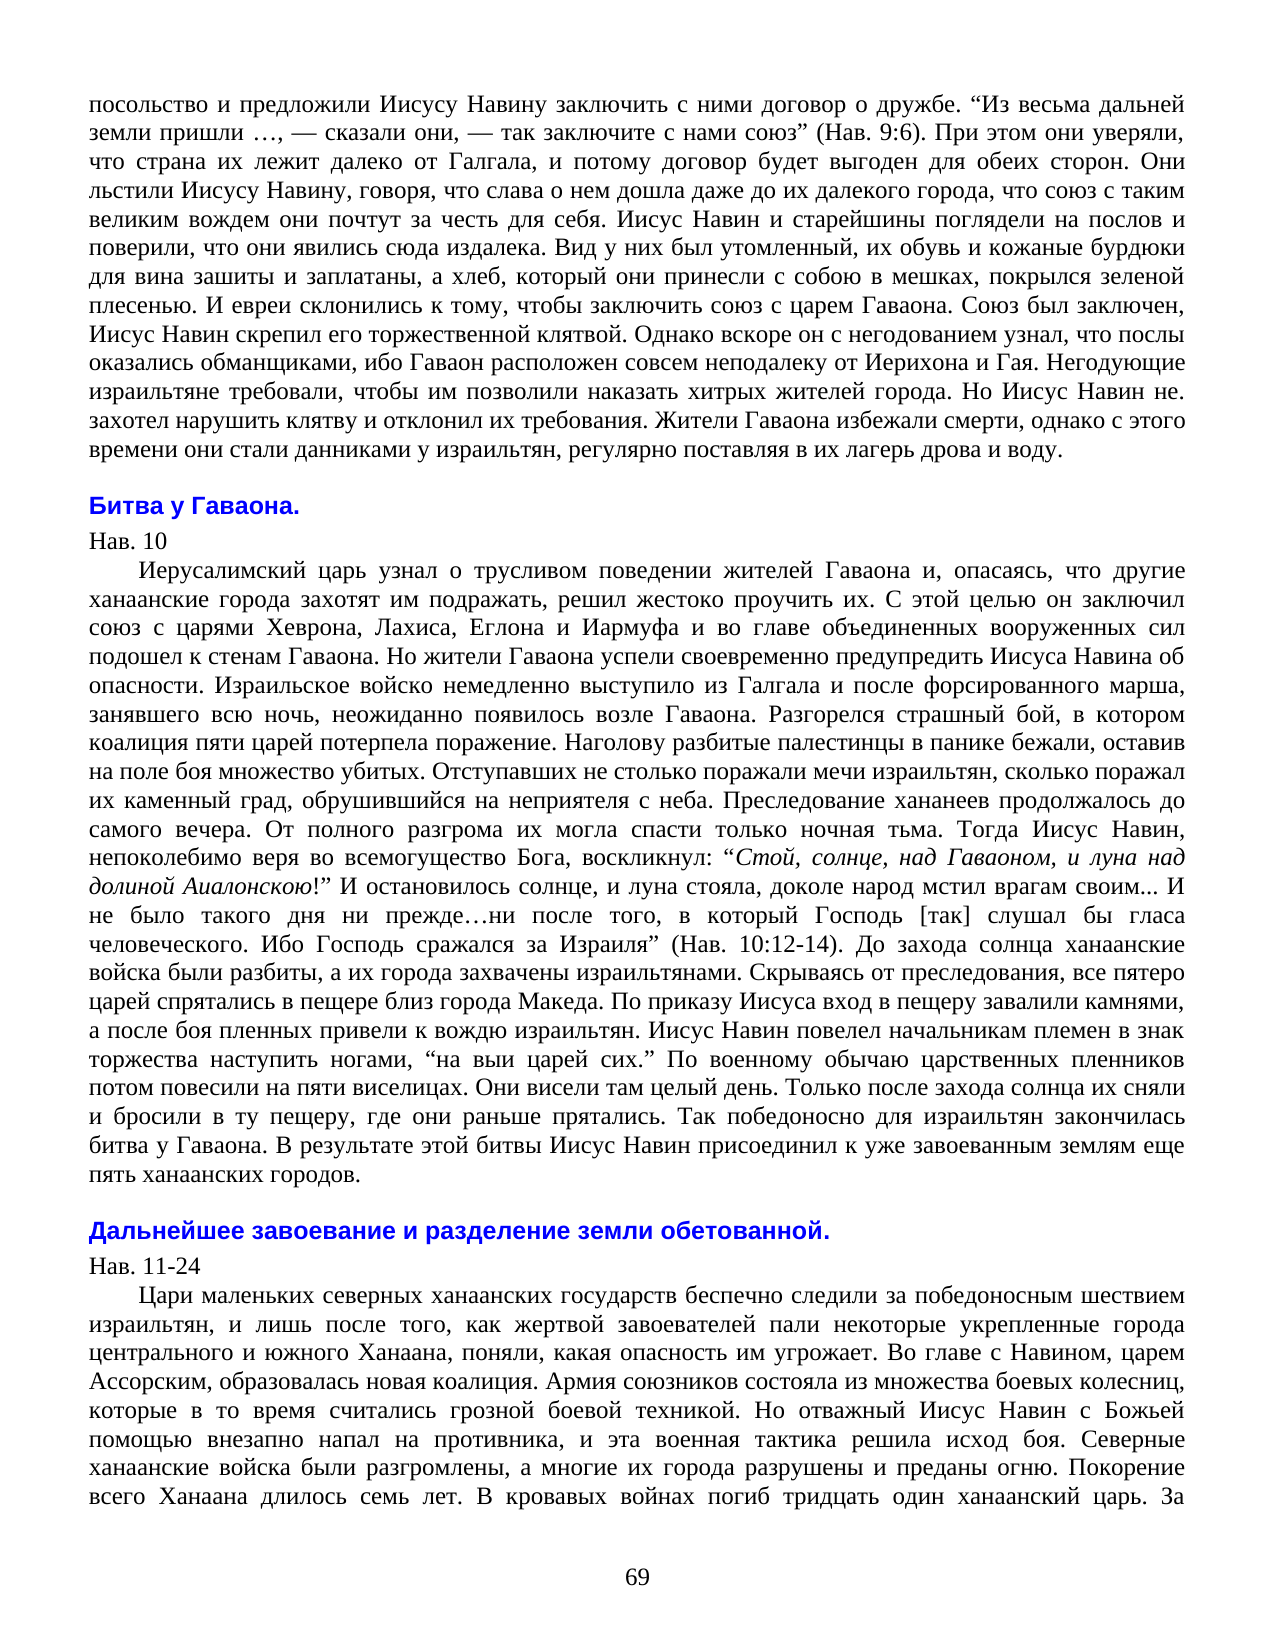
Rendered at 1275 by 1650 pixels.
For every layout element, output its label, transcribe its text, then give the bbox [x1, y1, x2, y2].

text Нав. 10 [89, 526, 1186, 555]
text Иерусалимский царь узнал о трусливом поведении жителей Гаваона и, опасаясь, что другие ханаанские города захотят им подражать, решил жестоко проучить их. С этой целью он заключил союз с царями Хеврона, Лахиса, Еглона и Иармуфа и во главе объединенных вооруженных сил подошел к стенам Гаваона. Но жители Гаваона успели своевременно предупредить Иисуса Навина об опасности. Израильское войско немедленно выступило из Галгала и после форсированного марша, занявшего всю ночь, неожиданно появилось возле Гаваона. Разгорелся страшный бой, в котором коалиция пяти царей потерпела поражение. Наголову разбитые палестинцы в панике бежали, оставив на поле боя множество убитых. Отступавших не столько поражали мечи израильтян, сколько поражал их каменный град, обрушившийся на неприятеля с неба. Преследование хананеев продолжалось до самого вечера. От полного разгрома их могла спасти только ночная тьма. Тогда Иисус Навин, непоколебимо веря во всемогущество Бога, воскликнул: “Стой, солнце, над Гаваоном, и луна над долиной Аиалонскою!” И остановилось солнце, и луна стояла, доколе народ мстил врагам своим... И не было такого дня ни прежде…ни после того, в который Господь [так] слушал бы гласа человеческого. Ибо Господь сражался за Израиля” (Нав. 10:12-14). До захода солнца ханаанские войска были разбиты, а их города захвачены израильтянами. Скрываясь от преследования, все пятеро царей спрятались в пещере близ города Македа. По приказу Иисуса вход в пещеру завалили камнями, а после боя пленных привели к вождю израильтян. Иисус Навин повелел начальникам племен в знак торжества наступить ногами, “на выи царей сих.” По военному обычаю царственных пленников потом повесили на пяти виселицах. Они висели там целый день. Только после захода солнца их сняли и бросили в ту пещеру, где они раньше прятались. Так победоносно для израильтян закончилась битва у Гаваона. В результате этой битвы Иисус Навин присоединил к уже завоеванным землям еще пять ханаанских городов. [89, 555, 1186, 1187]
text Нав. 11-24 [89, 1251, 1186, 1280]
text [89, 89, 1186, 462]
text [89, 1280, 1186, 1510]
subtitle Битва у Гаваона. [89, 491, 1186, 520]
subtitle Дальнейшее завоевание и разделение земли обетованной. [89, 1216, 1186, 1245]
